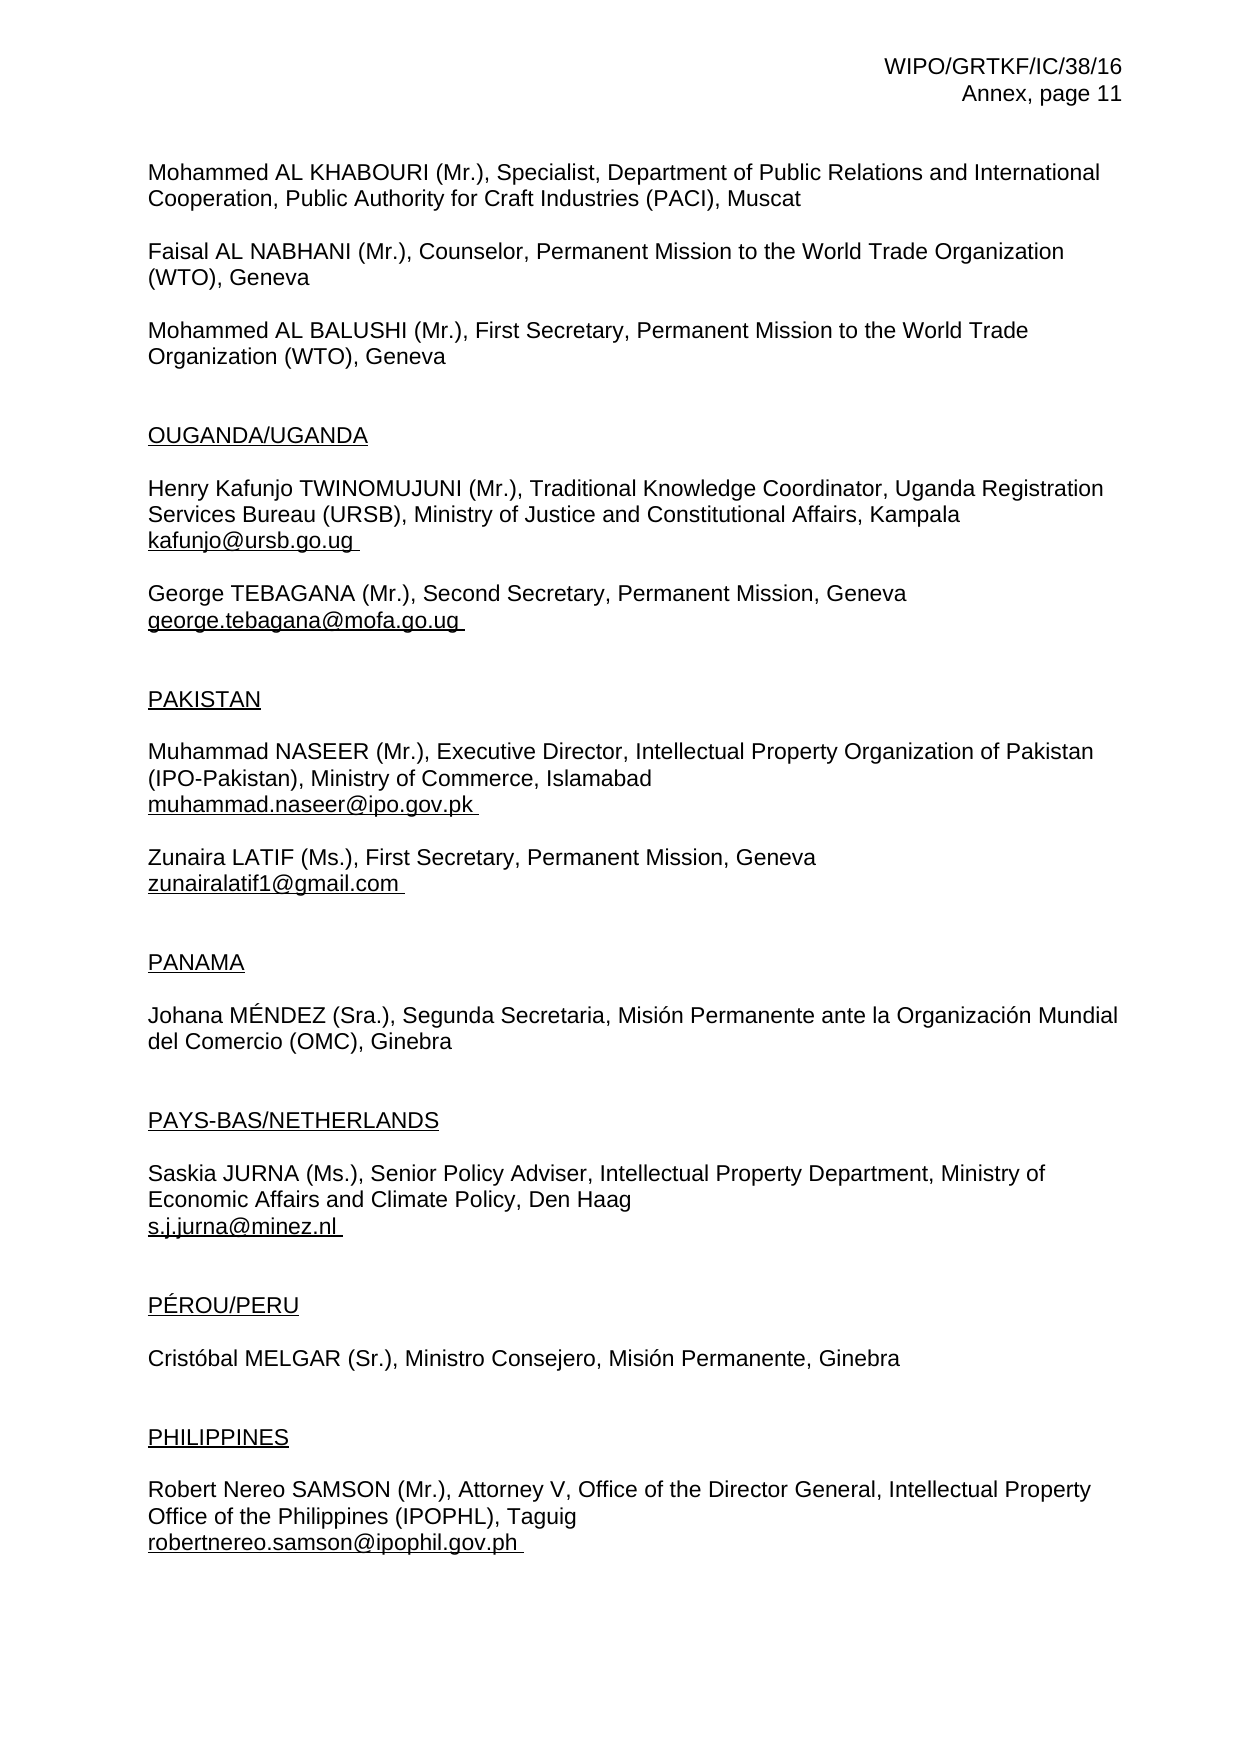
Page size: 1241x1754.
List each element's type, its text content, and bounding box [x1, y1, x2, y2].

text Mohammed AL KHABOURI (Mr.), Specialist, Department of Public Relations and International Cooperation, Public Authority for Craft Industries (PACI), Muscat [148, 158, 1122, 211]
text Johana MÉNDEZ (Sra.), Segunda Secretaria, Misión Permanente ante la Organización Mundial del Comercio (OMC), Ginebra [148, 1002, 1122, 1054]
text Robert Nereo SAMSON (Mr.), Attorney V, Office of the Director General, Intellectual Property Office of the Philippines (IPOPHL), Taguig [148, 1476, 1122, 1529]
text Mohammed AL BALUSHI (Mr.), First Secretary, Permanent Mission to the World Trade Organization (WTO), Geneva [148, 317, 1122, 369]
text kafunjo@ursb.go.ug [148, 527, 1122, 554]
text PAKISTAN [148, 686, 1122, 712]
text PANAMA [148, 949, 1122, 976]
text muhammad.naseer@ipo.gov.pk [148, 791, 1122, 817]
text George TEBAGANA (Mr.), Second Secretary, Permanent Mission, Geneva [148, 580, 1122, 607]
text Muhammad NASEER (Mr.), Executive Director, Intellectual Property Organization of Pakistan (IPO-Pakistan), Ministry of Commerce, Islamabad [148, 738, 1122, 791]
text PÉROU/PERU [148, 1292, 1122, 1318]
text zunairalatif1@gmail.com [148, 870, 1122, 896]
text Saskia JURNA (Ms.), Senior Policy Adviser, Intellectual Property Department, Ministry of Economic Affairs and Climate Policy, Den Haag [148, 1160, 1122, 1213]
text george.tebagana@mofa.go.ug [148, 607, 1122, 633]
text Zunaira LATIF (Ms.), First Secretary, Permanent Mission, Geneva [148, 844, 1122, 870]
text OUGANDA/UGANDA [148, 422, 1122, 448]
text Cristóbal MELGAR (Sr.), Ministro Consejero, Misión Permanente, Ginebra [148, 1344, 1122, 1371]
text Faisal AL NABHANI (Mr.), Counselor, Permanent Mission to the World Trade Organization (WTO), Geneva [148, 238, 1122, 290]
text PAYS-BAS/NETHERLANDS [148, 1107, 1122, 1134]
text Henry Kafunjo TWINOMUJUNI (Mr.), Traditional Knowledge Coordinator, Uganda Registration Services Bureau (URSB), Ministry of Justice and Constitutional Affairs, Kampala [148, 475, 1122, 527]
text PHILIPPINES [148, 1423, 1122, 1450]
text s.j.jurna@minez.nl [148, 1213, 1122, 1239]
text robertnereo.samson@ipophil.gov.ph [148, 1529, 1122, 1555]
